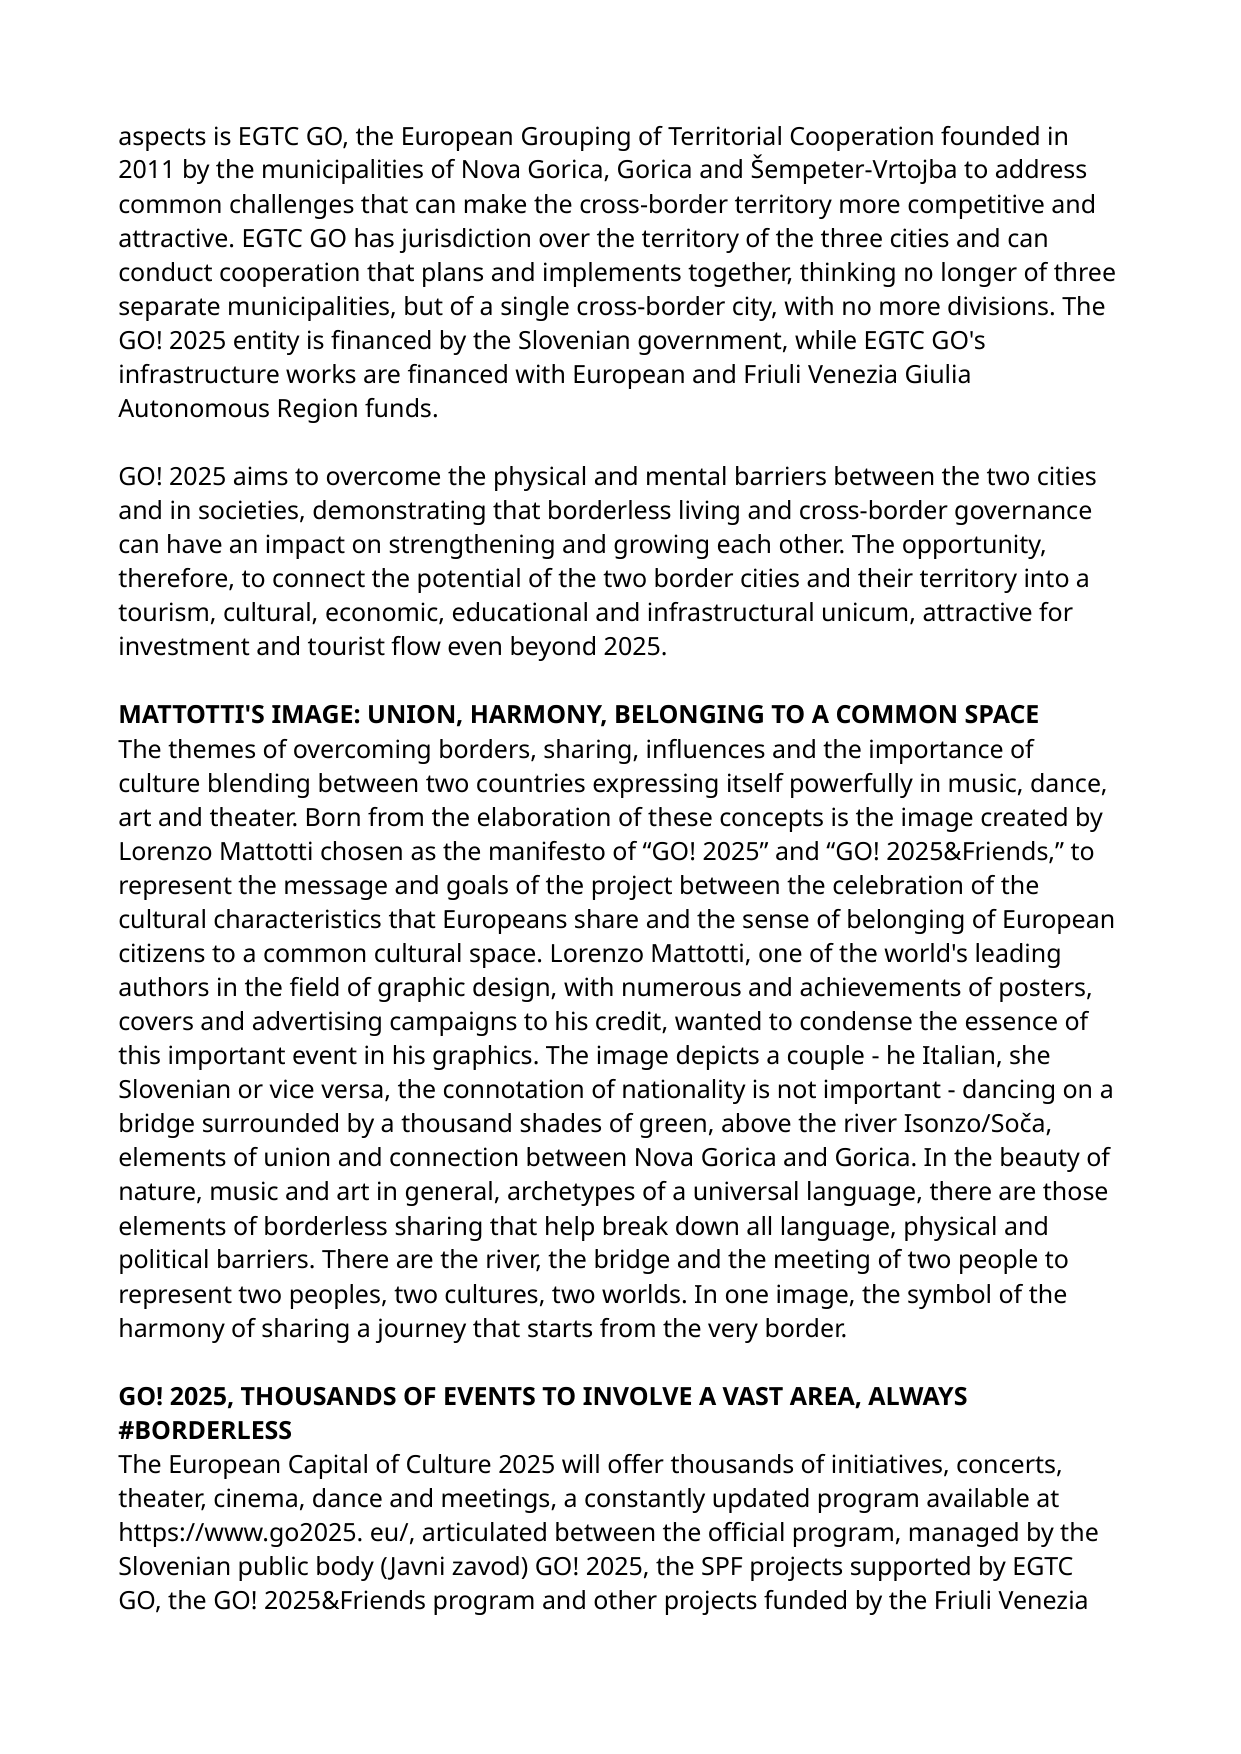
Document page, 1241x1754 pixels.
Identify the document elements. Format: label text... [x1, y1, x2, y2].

text MATTOTTI'S IMAGE: UNION, HARMONY, BELONGING TO A COMMON SPACE [118, 697, 1122, 731]
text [118, 118, 1122, 425]
text The themes of overcoming borders, sharing, influences and the importance of culture blending between two countries expressing itself powerfully in music, dance, art and theater. Born from the elaboration of these concepts is the image created by Lorenzo Mattotti chosen as the manifesto of “GO! 2025” and “GO! 2025&Friends,” to represent the message and goals of the project between the celebration of the cultural characteristics that Europeans share and the sense of belonging of European citizens to a common cultural space. Lorenzo Mattotti, one of the world's leading authors in the field of graphic design, with numerous and achievements of posters, covers and advertising campaigns to his credit, wanted to condense the essence of this important event in his graphics. The image depicts a couple - he Italian, she Slovenian or vice versa, the connotation of nationality is not important - dancing on a bridge surrounded by a thousand shades of green, above the river Isonzo/Soča, elements of union and connection between Nova Gorica and Gorica. In the beauty of nature, music and art in general, archetypes of a universal language, there are those elements of borderless sharing that help break down all language, physical and political barriers. There are the river, the bridge and the meeting of two people to represent two peoples, two cultures, two worlds. In one image, the symbol of the harmony of sharing a journey that starts from the very border. [118, 731, 1122, 1344]
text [118, 1447, 1122, 1617]
text GO! 2025, THOUSANDS OF EVENTS TO INVOLVE A VAST AREA, ALWAYS #BORDERLESS [118, 1378, 1122, 1447]
text GO! 2025 aims to overcome the physical and mental barriers between the two cities and in societies, demonstrating that borderless living and cross-border governance can have an impact on strengthening and growing each other. The opportunity, therefore, to connect the potential of the two border cities and their territory into a tourism, cultural, economic, educational and infrastructural unicum, attractive for investment and tourist flow even beyond 2025. [118, 459, 1122, 663]
